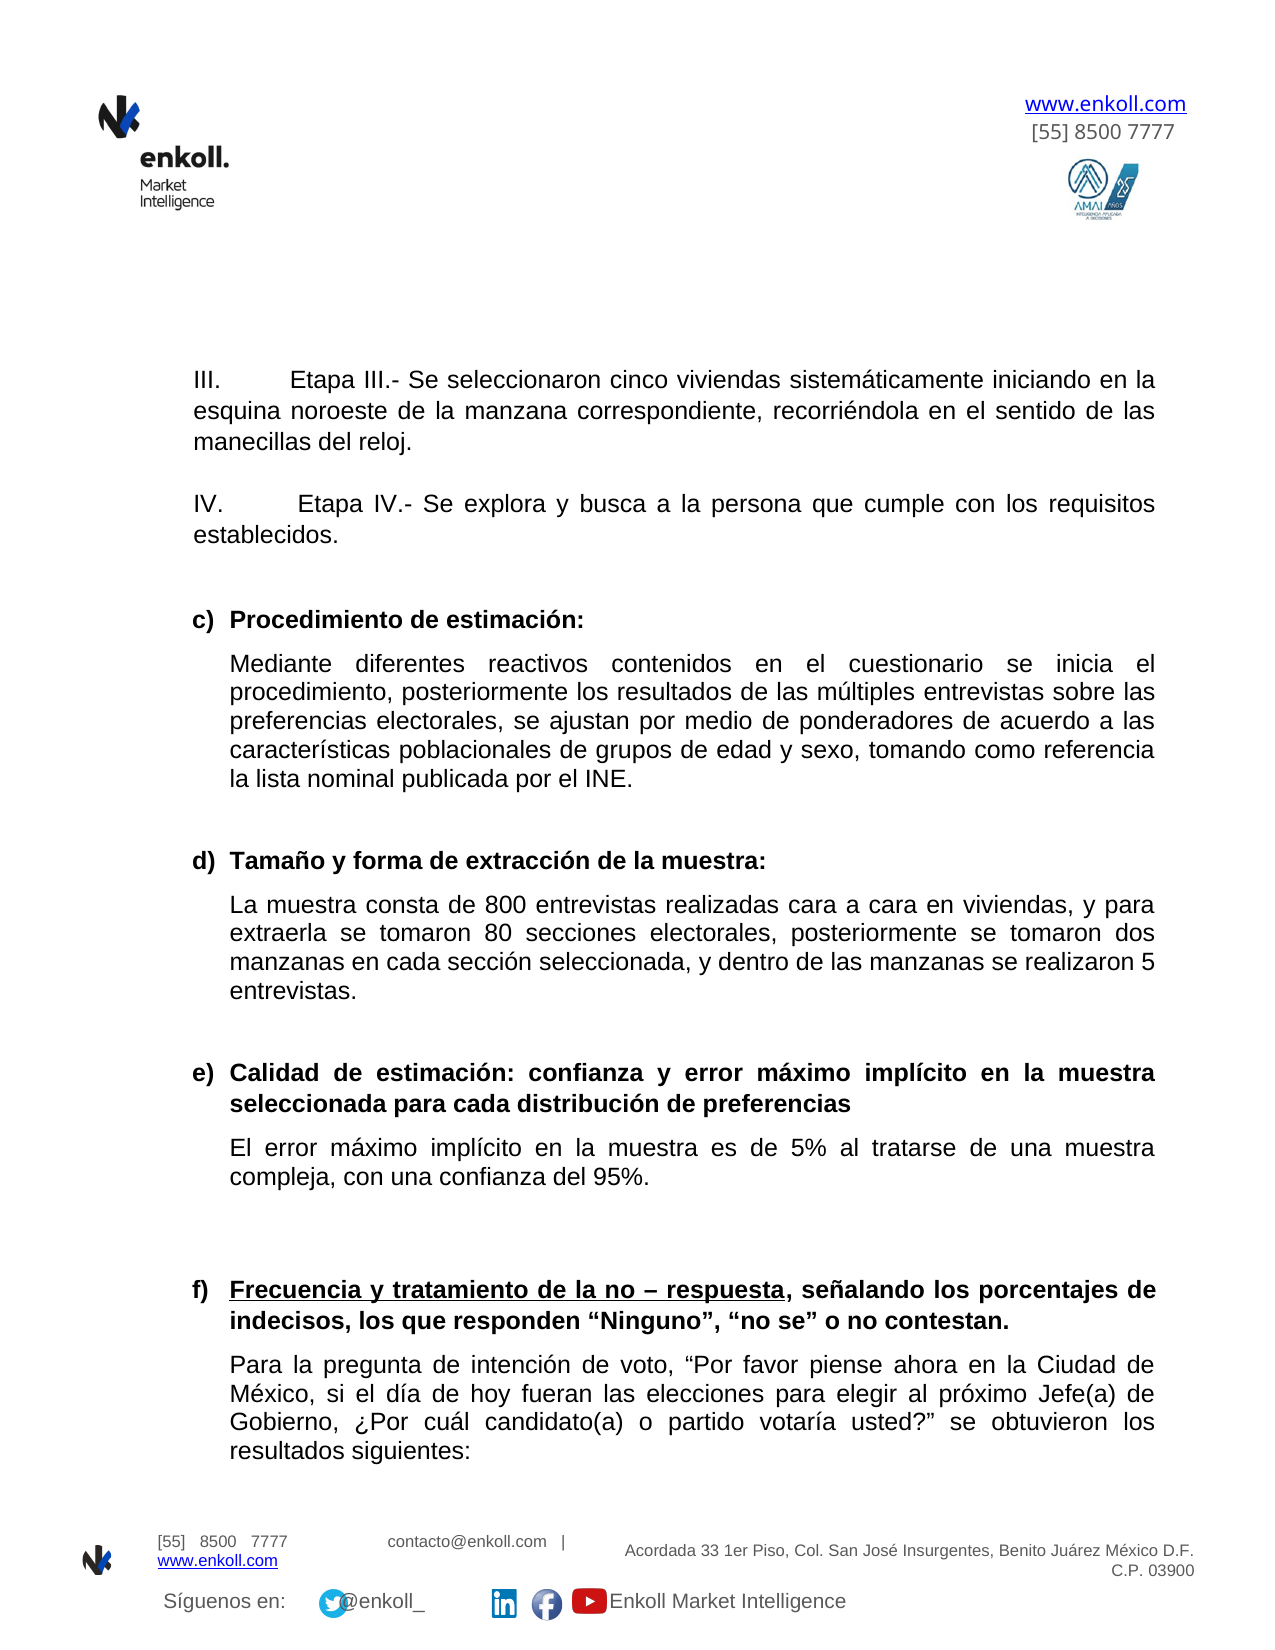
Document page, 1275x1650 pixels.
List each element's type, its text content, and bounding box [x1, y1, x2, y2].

text La muestra consta de 800 entrevistas realizadas cara a cara en viviendas, y para extraerla se tomaron 80 secciones electorales, posteriormente se tomaron dos manzanas en cada sección seleccionada, y dentro de las manzanas se realizaron 5 entrevistas. [229, 889, 1157, 1004]
picture [82, 1545, 112, 1575]
picture [531, 1589, 563, 1621]
picture [1057, 145, 1149, 229]
picture [572, 1583, 607, 1619]
picture [502, 1599, 514, 1614]
picture [82, 73, 240, 244]
picture [340, 1594, 349, 1610]
list Tamaño y forma de extracción de la muestra: [192, 846, 1157, 875]
list III. Etapa III.- Se seleccionaron cinco viviendas sistemáticamente iniciando en la esquina noroeste de la manzana correspondiente, recorriéndola en el sentido de las manecillas del reloj. [193, 365, 1157, 456]
list Procedimiento de estimación: [192, 605, 1157, 634]
picture [495, 1600, 499, 1614]
text Para la pregunta de intención de voto, “Por favor piense ahora en la Ciudad de México, si el día de hoy fueran las elecciones para elegir al próximo Jefe(a) de Gobierno, ¿Por cuál candidato(a) o partido votaría usted?” se obtuvieron los resultados siguientes: [229, 1350, 1157, 1465]
list Calidad de estimación: confianza y error máximo implícito en la muestra seleccionada para cada distribución de preferencias [192, 1058, 1157, 1118]
text El error máximo implícito en la muestra es de 5% al tratarse de una muestra compleja, con una confianza del 95%. [229, 1133, 1157, 1190]
picture [344, 1598, 349, 1606]
text Mediante diferentes reactivos contenidos en el cuestionario se inicia el procedimiento, posteriormente los resultados de las múltiples entrevistas sobre las preferencias electorales, se ajustan por medio de ponderadores de acuerdo a las características poblacionales de grupos de edad y sexo, tomando como referencia la lista nominal publicada por el INE. [229, 648, 1157, 792]
picture [318, 1589, 349, 1619]
list Frecuencia y tratamiento de la no – respuesta, señalando los porcentajes de indecisos, los que responden “Ninguno”, “no se” o no contestan. [192, 1275, 1157, 1335]
list IV. Etapa IV.- Se explora y busca a la persona que cumple con los requisitos establecidos. [193, 489, 1157, 549]
